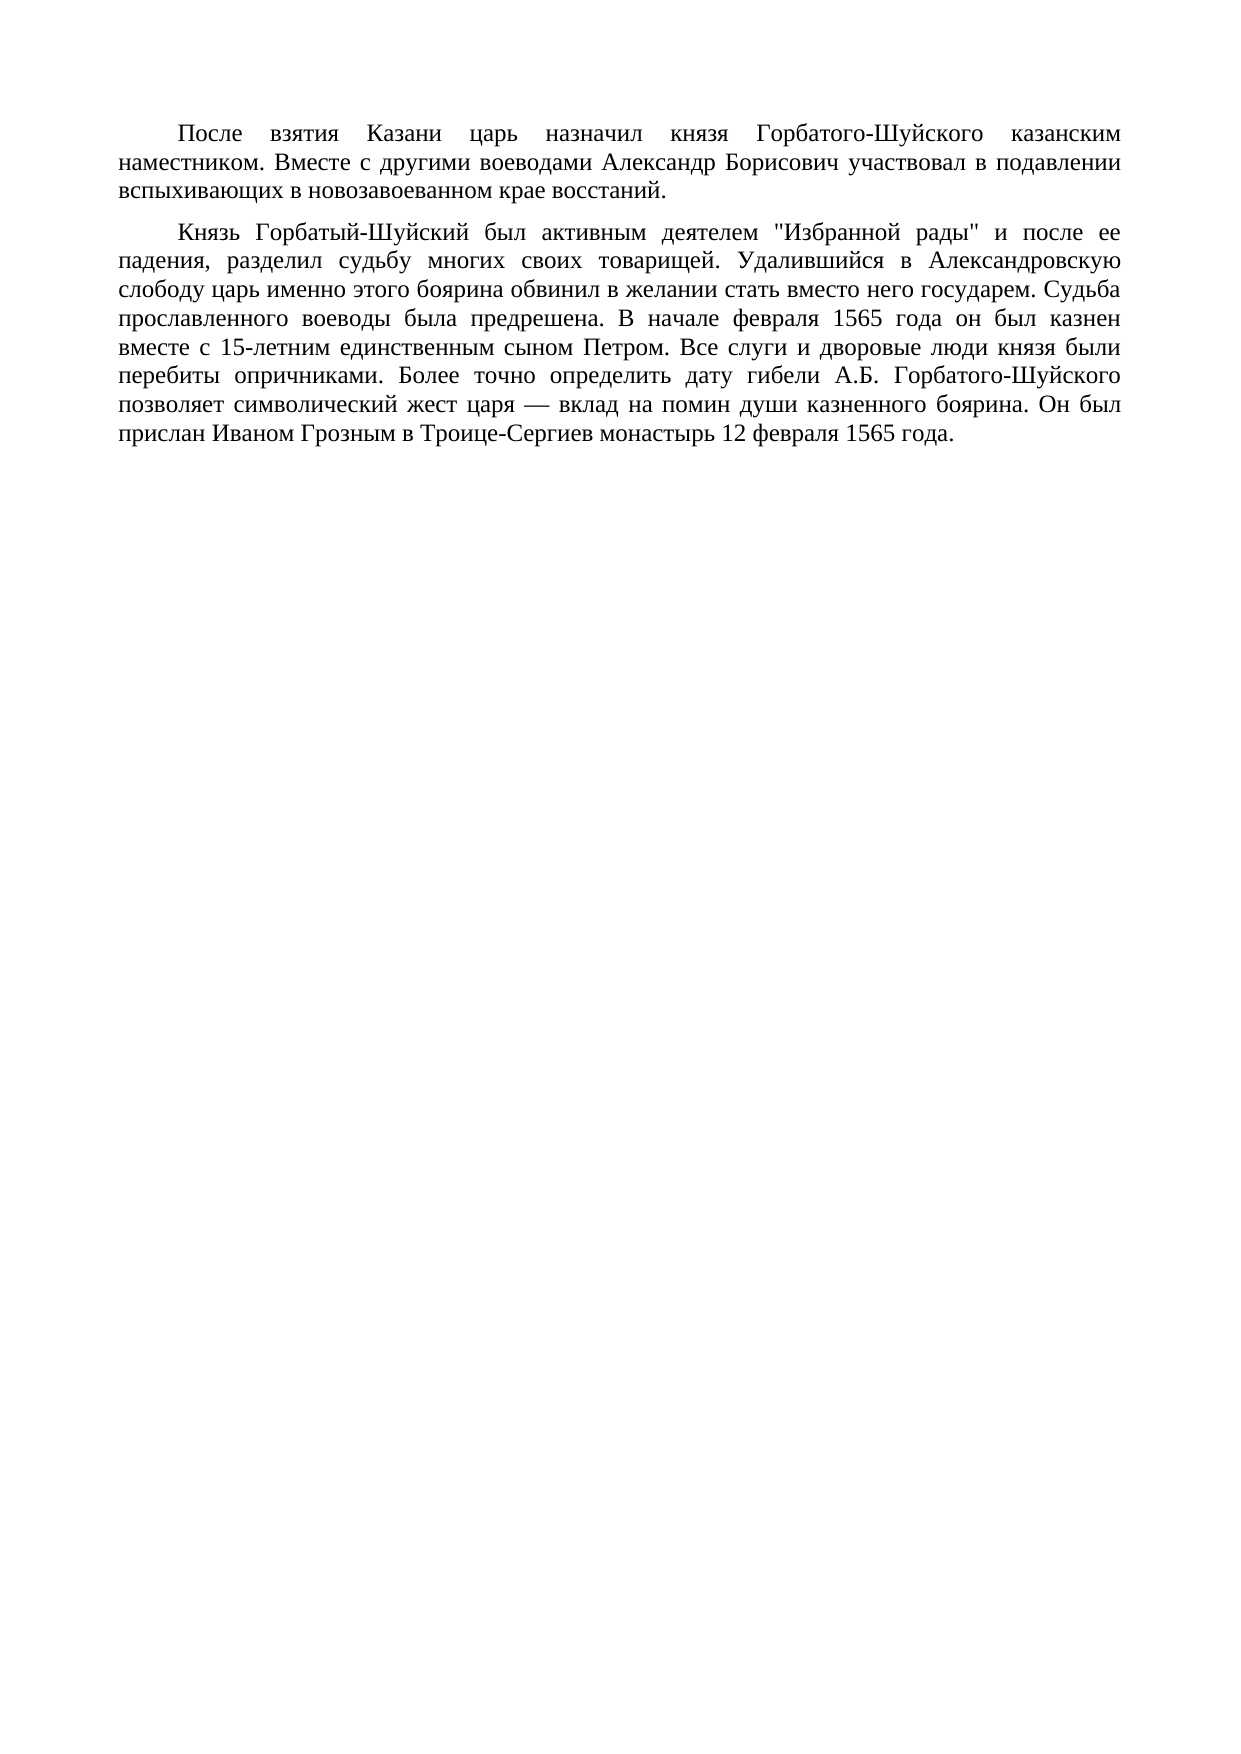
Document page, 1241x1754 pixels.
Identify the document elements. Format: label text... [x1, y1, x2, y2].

text Князь Горбатый-Шуйский был активным деятелем "Избранной рады" и после ее падения, разделил судьбу многих своих товарищей. Удалившийся в Александровскую слободу царь именно этого боярина обвинил в желании стать вместо него государем. Судьба прославленного воеводы была предрешена. В начале февраля 1565 года он был казнен вместе с 15-летним единственным сыном Петром. Все слуги и дворовые люди князя были перебиты опричниками. Более точно определить дату гибели А.Б. Горбатого-Шуйского позволяет символический жест царя — вклад на помин души казненного боярина. Он был прислан Иваном Грозным в Троице-Сергиев монастырь 12 февраля 1565 года. [118, 217, 1122, 447]
text После взятия Казани царь назначил князя Горбатого-Шуйского казанским наместником. Вместе с другими воеводами Александр Борисович участвовал в подавлении вспыхивающих в новозавоеванном крае восстаний. [118, 118, 1122, 204]
